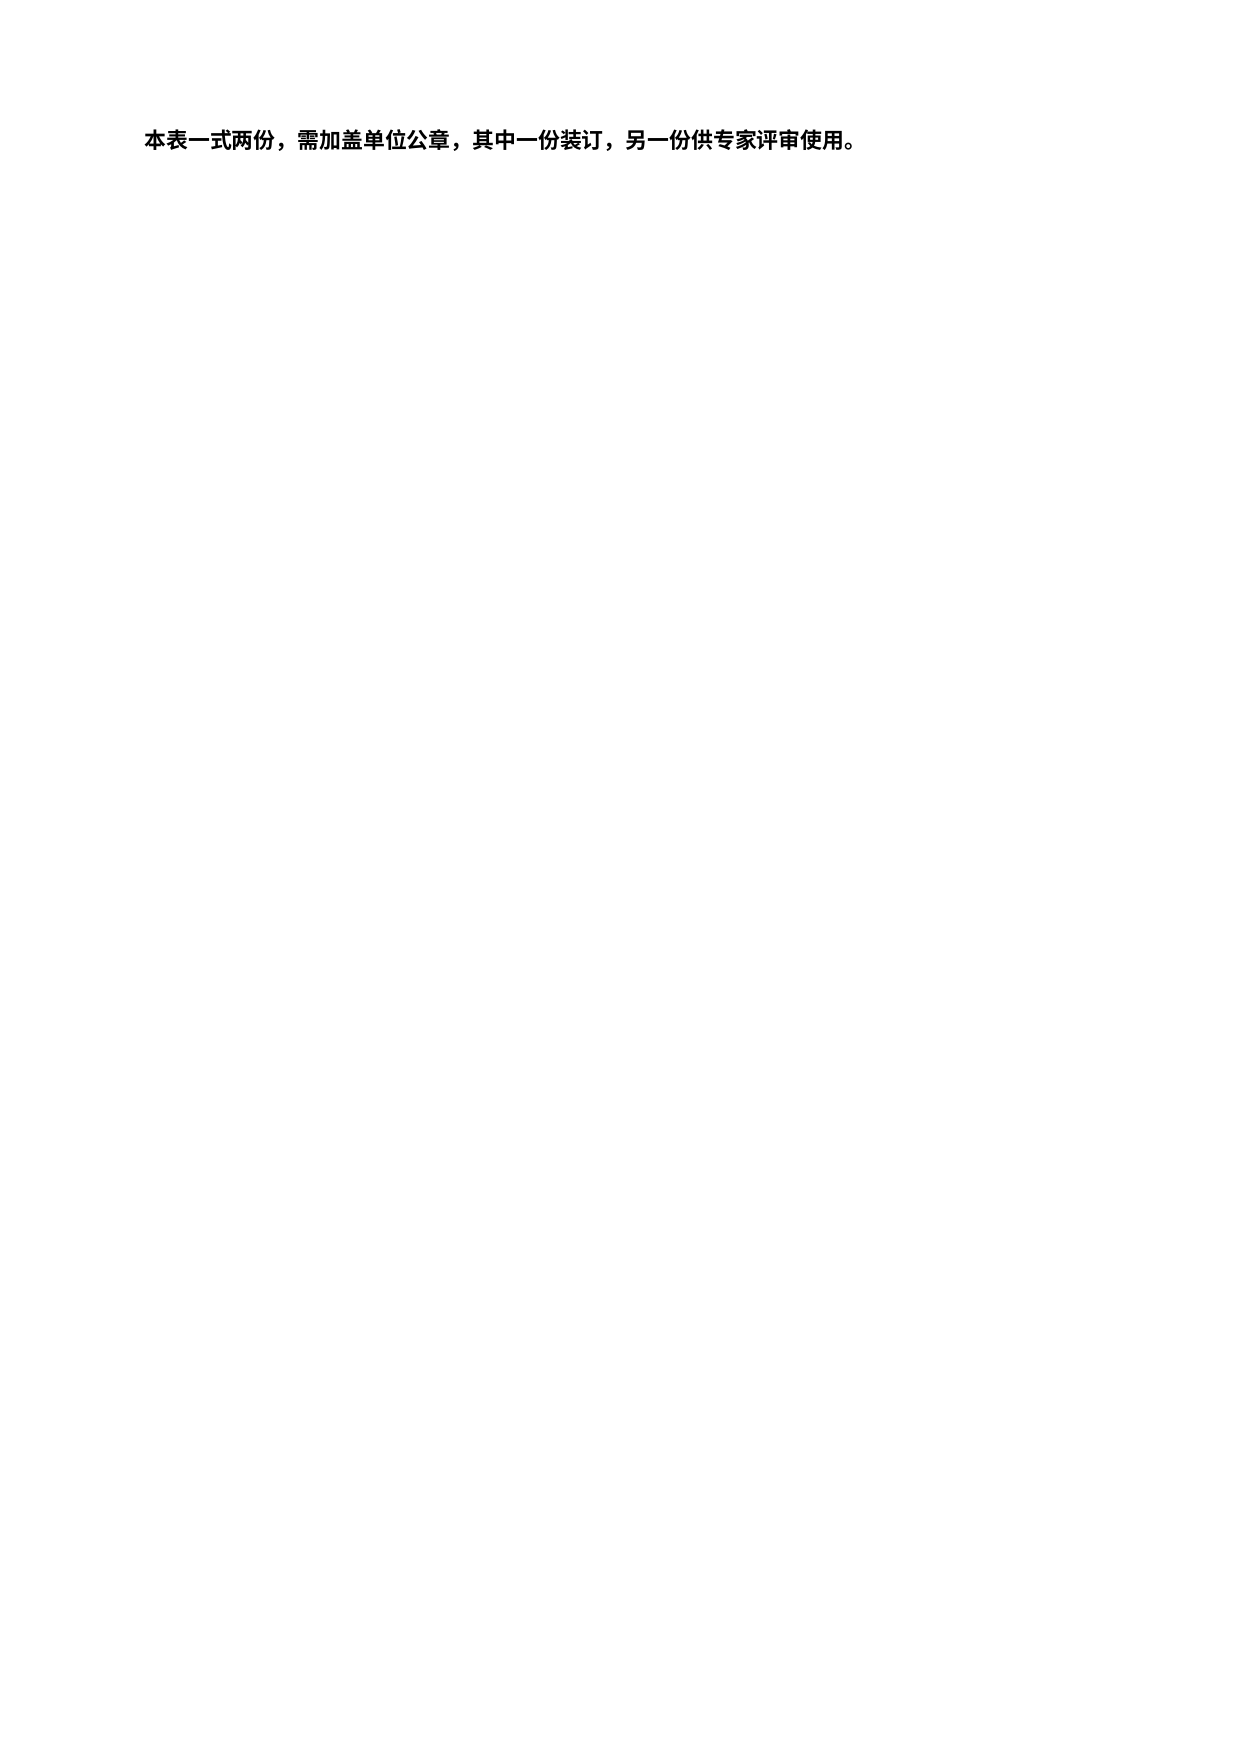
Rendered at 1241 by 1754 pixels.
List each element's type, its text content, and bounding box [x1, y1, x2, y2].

text 本表一式两份，需加盖单位公章，其中一份装订，另一份供专家评审使用。 [144, 123, 1139, 156]
